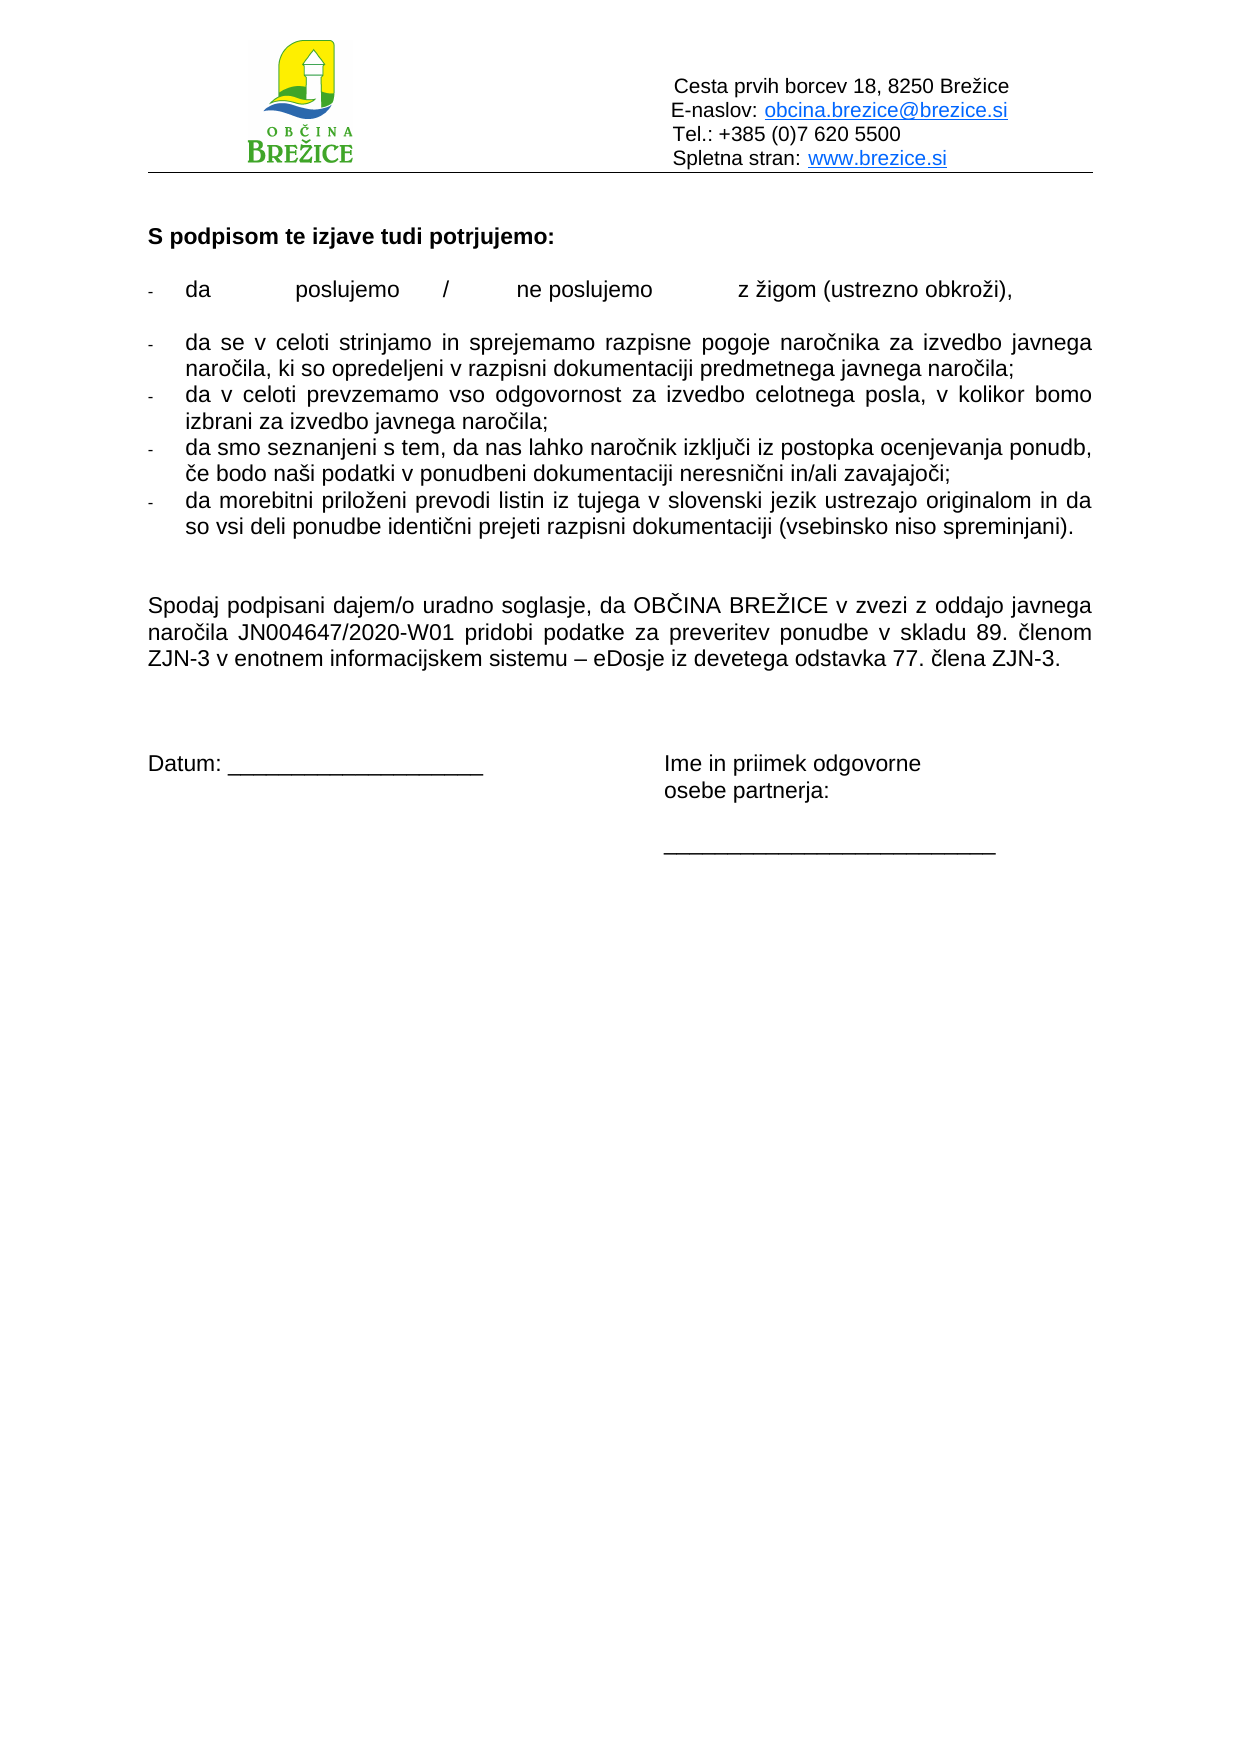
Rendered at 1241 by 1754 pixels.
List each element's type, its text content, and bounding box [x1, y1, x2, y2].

text Spodaj podpisani dajem/o uradno soglasje, da OBČINA BREŽICE v zvezi z oddajo javnega naročila JN004647/2020-W01 pridobi podatke za preveritev ponudbe v skladu 89. členom ZJN-3 v enotnem informacijskem sistemu – eDosje iz devetega odstavka 77. člena ZJN-3. [148, 592, 1093, 671]
list da se v celoti strinjamo in sprejemamo razpisne pogoje naročnika za izvedbo javnega naročila, ki so opredeljeni v razpisni dokumentaciji predmetnega javnega naročila; [148, 328, 1093, 381]
text S podpisom te izjave tudi potrjujemo: [148, 223, 1093, 249]
text Datum: ____________________ Ime in priimek odgovorne [148, 750, 1093, 777]
text osebe partnerja: [590, 777, 1093, 803]
list da poslujemo / ne poslujemo z žigom (ustrezno obkroži), [148, 276, 1093, 302]
picture [247, 40, 353, 163]
list da smo seznanjeni s tem, da nas lahko naročnik izključi iz postopka ocenjevanja ponudb, če bodo naši podatki v ponudbeni dokumentaciji neresnični in/ali zavajajoči; [148, 434, 1093, 487]
text __________________________ [148, 829, 1093, 856]
list da morebitni priloženi prevodi listin iz tujega v slovenski jezik ustrezajo originalom in da so vsi deli ponudbe identični prejeti razpisni dokumentaciji (vsebinsko niso spreminjani). [148, 487, 1093, 539]
list da v celoti prevzemamo vso odgovornost za izvedbo celotnega posla, v kolikor bomo izbrani za izvedbo javnega naročila; [148, 381, 1093, 434]
